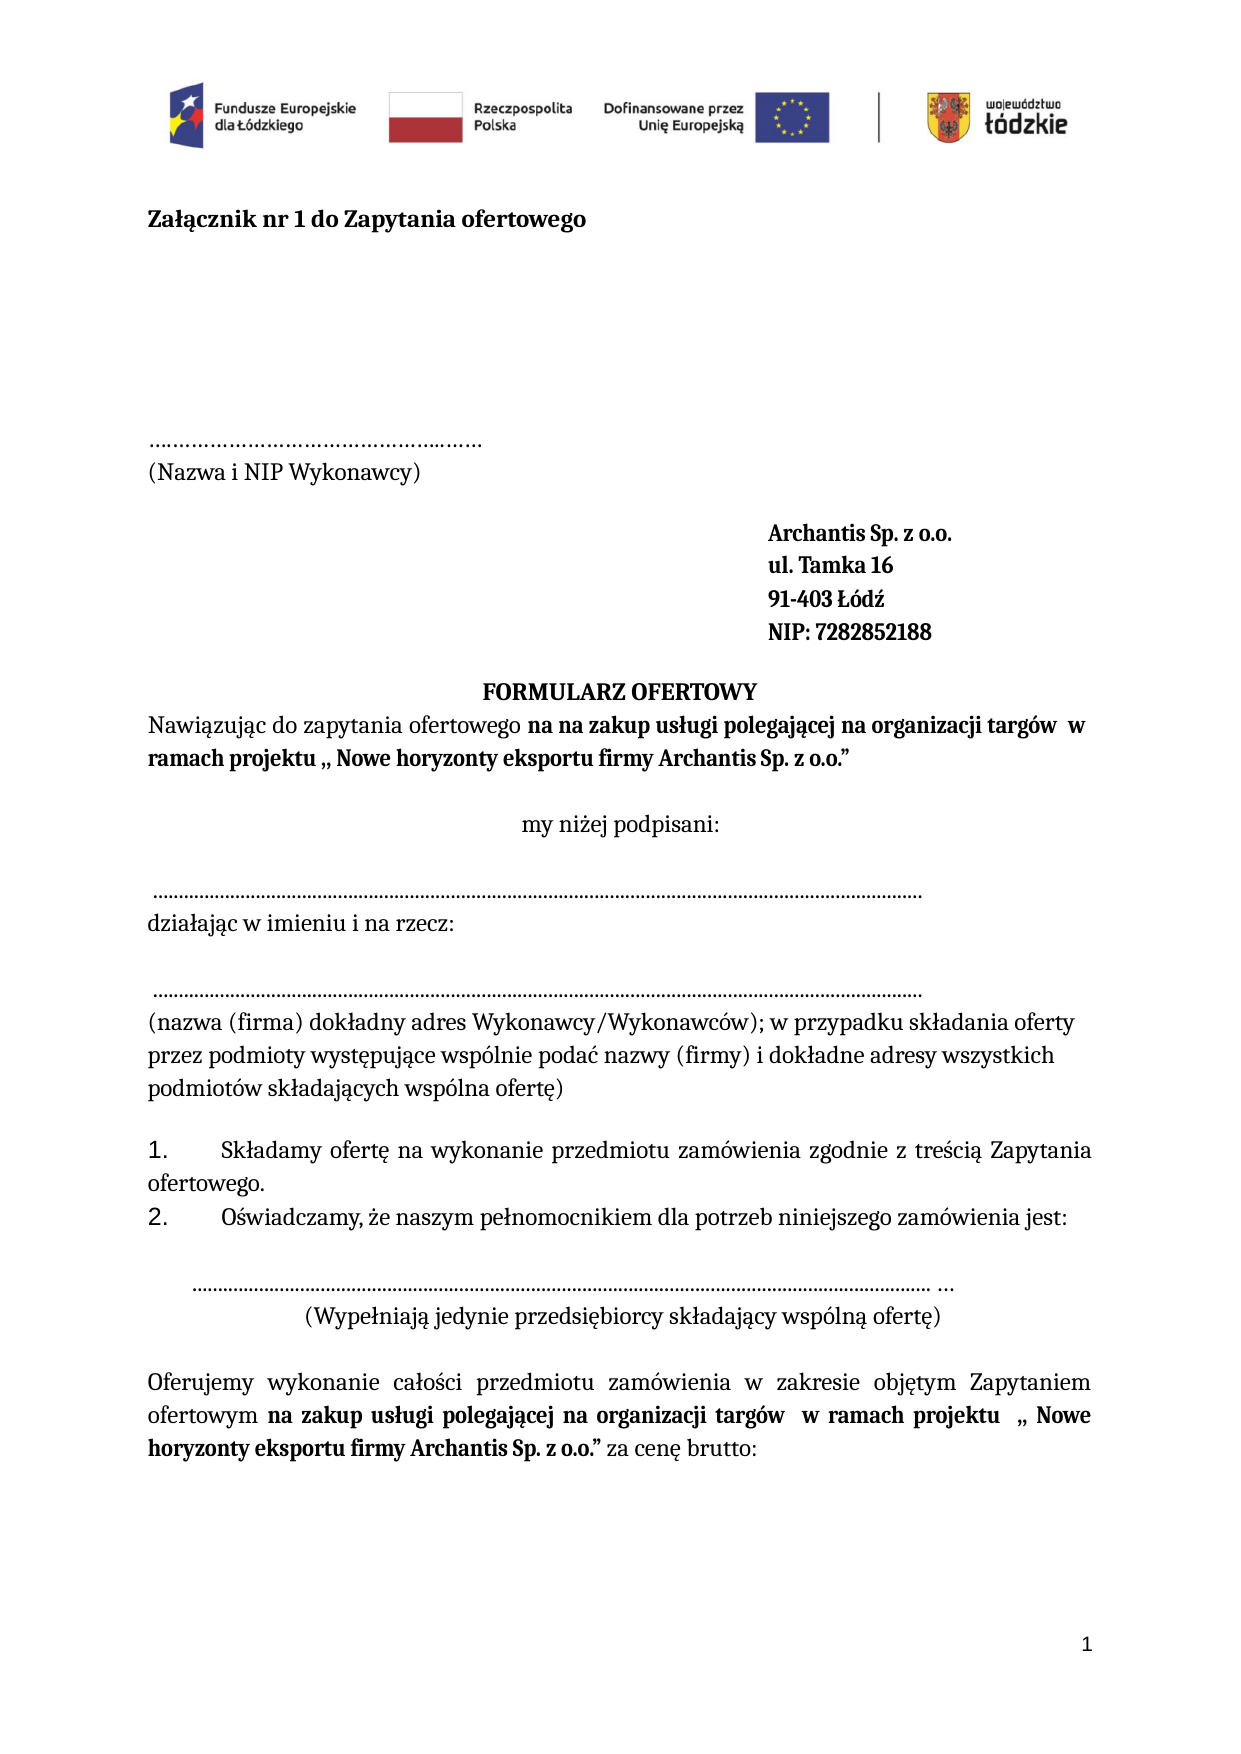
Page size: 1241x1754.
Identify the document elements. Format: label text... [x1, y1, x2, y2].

text (Wypełniają jedynie przedsiębiorcy składający wspólną ofertę) [152, 1302, 1089, 1331]
text NIP: 7282852188 [768, 617, 1093, 646]
text ….……………………………………..…… [147, 425, 1093, 454]
text 91-403 Łódź [768, 584, 1093, 613]
text (nazwa (firma) dokładny adres Wykonawcy/Wykonawców); w przypadku składania oferty przez podmioty występujące wspólnie podać nazwy (firmy) i dokładne adresy wszystkich podmiotów składających wspólna ofertę) [147, 1008, 1093, 1103]
list Składamy ofertę na wykonanie przedmiotu zamówienia zgodnie z treścią Zapytania ofertowego. [148, 1135, 1093, 1197]
text działając w imieniu i na rzecz: [147, 909, 1093, 938]
text ................................................................................................................................................ … [186, 1269, 1093, 1298]
text ...................................................................................................................................................... [147, 975, 1093, 1004]
text Załącznik nr 1 do Zapytania ofertowego [148, 205, 1094, 233]
text ul. Tamka 16 [768, 551, 1093, 580]
text (Nazwa i NIP Wykonawcy) [147, 458, 1093, 487]
text ...................................................................................................................................................... [147, 876, 1093, 905]
list Oświadczamy, że naszym pełnomocnikiem dla potrzeb niniejszego zamówienia jest: [148, 1202, 1093, 1231]
text my niżej podpisani: [152, 810, 1090, 839]
text Archantis Sp. z o.o. [768, 518, 1093, 547]
picture [147, 73, 1093, 172]
subtitle FORMULARZ OFERTOWY [148, 678, 1092, 707]
text Oferujemy wykonanie całości przedmiotu zamówienia w zakresie objętym Zapytaniem ofertowym na zakup usługi polegającej na organizacji targów w ramach projektu ,, Nowe horyzonty eksportu firmy Archantis Sp. z o.o.” za cenę brutto: [148, 1368, 1093, 1463]
text Nawiązując do zapytania ofertowego na na zakup usługi polegającej na organizacji targów w ramach projektu ,, Nowe horyzonty eksportu firmy Archantis Sp. z o.o.” [148, 711, 1086, 773]
